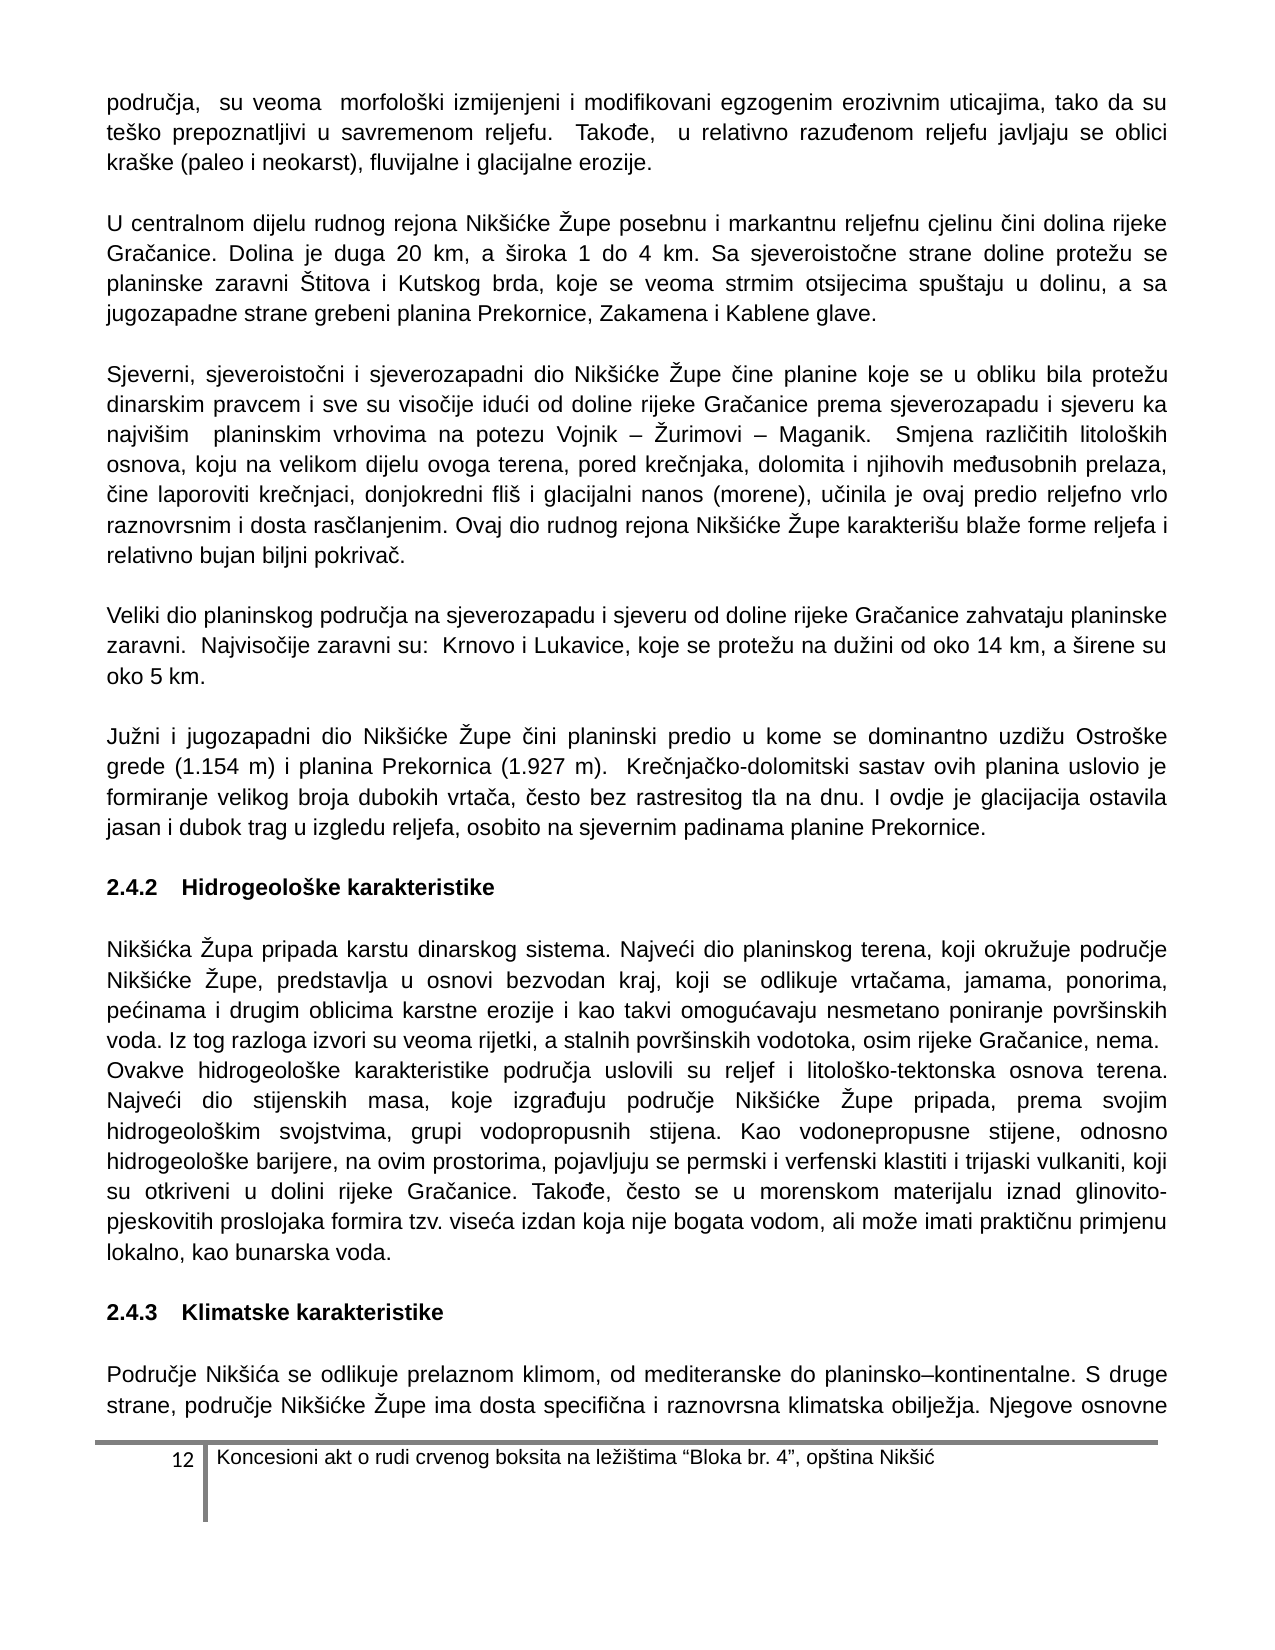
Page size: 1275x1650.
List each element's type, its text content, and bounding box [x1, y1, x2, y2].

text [106, 89, 1169, 175]
text Nikšićka Župa pripada karstu dinarskog sistema. Najveći dio planinskog terena, koji okružuje područje Nikšićke Župe, predstavlja u osnovi bezvodan kraj, koji se odlikuje vrtačama, jamama, ponorima, pećinama i drugim oblicima karstne erozije i kao takvi omogućavaju nesmetano poniranje površinskih voda. Iz tog razloga izvori su veoma rijetki, a stalnih površinskih vodotoka, osim rijeke Gračanice, nema. [106, 936, 1169, 1053]
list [106, 1361, 1169, 1418]
subtitle Hidrogeološke karakteristike [106, 874, 1169, 900]
text Južni i jugozapadni dio Nikšićke Župe čini planinski predio u kome se dominantno uzdižu Ostroške grede (1.154 m) i planina Prekornica (1.927 m). Krečnjačko-dolomitski sastav ovih planina uslovio je formiranje velikog broja dubokih vrtača, često bez rastresitog tla na dnu. I ovdje je glacijacija ostavila jasan i dubok trag u izgledu reljefa, osobito na sjevernim padinama planine Prekornice. [106, 723, 1169, 840]
text Ovakve hidrogeološke karakteristike područja uslovili su reljef i litološko-tektonska osnova terena. Najveći dio stijenskih masa, koje izgrađuju područje Nikšićke Župe pripada, prema svojim hidrogeološkim svojstvima, grupi vodopropusnih stijena. Kao vodonepropusne stijene, odnosno hidrogeološke barijere, na ovim prostorima, pojavljuju se permski i verfenski klastiti i trijaski vulkaniti, koji su otkriveni u dolini rijeke Gračanice. Takođe, često se u morenskom materijalu iznad glinovito-pjeskovitih proslojaka formira tzv. viseća izdan koja nije bogata vodom, ali može imati praktičnu primjenu lokalno, kao bunarska voda. [106, 1057, 1169, 1265]
subtitle Klimatske karakteristike [106, 1299, 1169, 1325]
text U centralnom dijelu rudnog rejona Nikšićke Župe posebnu i markantnu reljefnu cjelinu čini dolina rijeke Gračanice. Dolina je duga 20 km, a široka 1 do 4 km. Sa sjeveroistočne strane doline protežu se planinske zaravni Štitova i Kutskog brda, koje se veoma strmim otsijecima spuštaju u dolinu, a sa jugozapadne strane grebeni planina Prekornice, Zakamena i Kablene glave. [106, 209, 1169, 326]
text Sjeverni, sjeveroistočni i sjeverozapadni dio Nikšićke Župe čine planine koje se u obliku bila protežu dinarskim pravcem i sve su visočije idući od doline rijeke Gračanice prema sjeverozapadu i sjeveru ka najvišim planinskim vrhovima na potezu Vojnik – Žurimovi – Maganik. Smjena različitih litoloških osnova, koju na velikom dijelu ovoga terena, pored krečnjaka, dolomita i njihovih međusobnih prelaza, čine laporoviti krečnjaci, donjokredni fliš i glacijalni nanos (morene), učinila je ovaj predio reljefno vrlo raznovrsnim i dosta rasčlanjenim. Ovaj dio rudnog rejona Nikšićke Župe karakterišu blaže forme reljefa i relativno bujan biljni pokrivač. [106, 361, 1169, 568]
text Veliki dio planinskog područja na sjeverozapadu i sjeveru od doline rijeke Gračanice zahvataju planinske zaravni. Najvisočije zaravni su: Krnovo i Lukavice, koje se protežu na dužini od oko 14 km, a širene su oko 5 km. [106, 602, 1169, 689]
